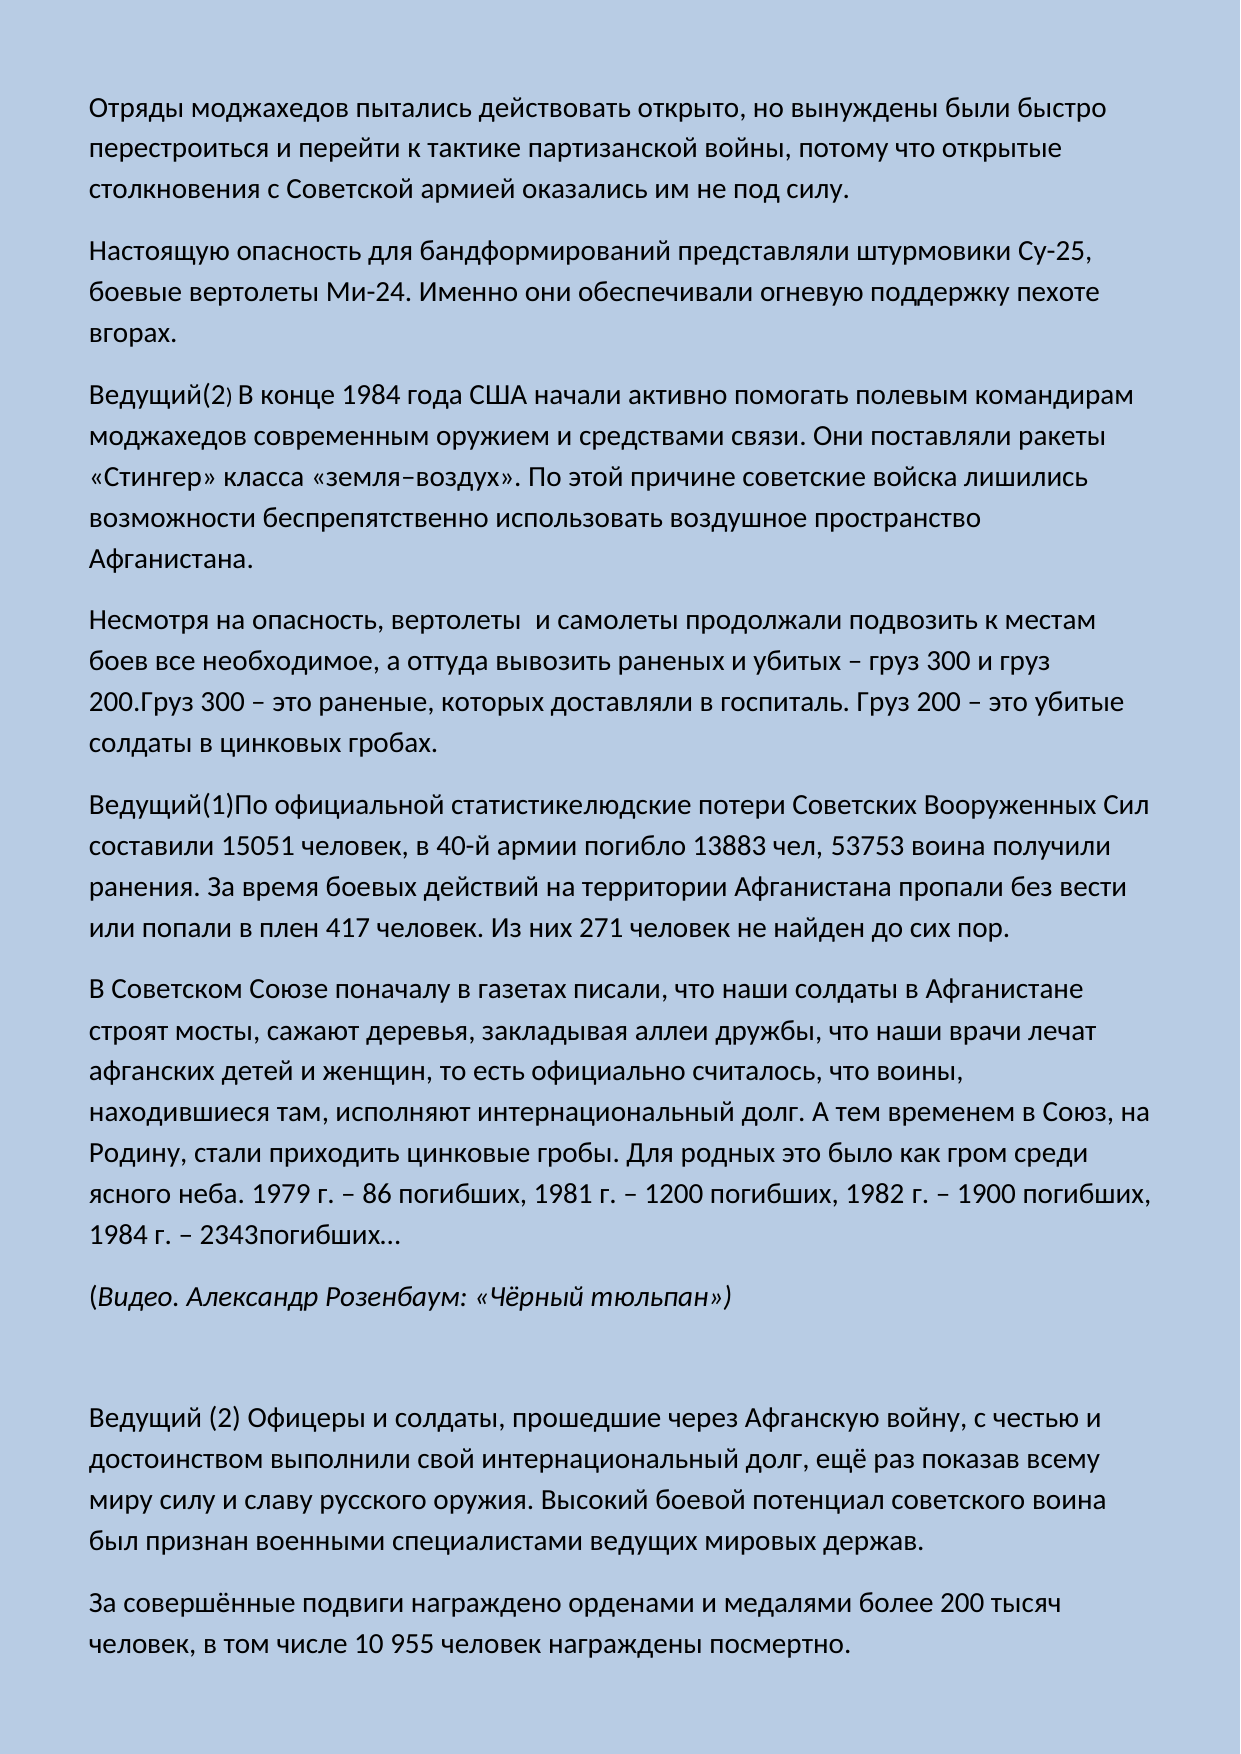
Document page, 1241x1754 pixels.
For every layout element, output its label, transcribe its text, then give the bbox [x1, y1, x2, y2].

text За совершённые подвиги награждено орденами и медалями более 200 тысяч человек, в том числе 10 955 человек награждены посмертно. [89, 1584, 1152, 1660]
text Настоящую опасность для бандформирований представляли штурмовики Су-25, боевые вертолеты Ми-24. Именно они обеспечивали огневую поддержку пехоте вгорах. [89, 232, 1152, 350]
text Ведущий(2) В конце 1984 года США начали активно помогать полевым командирам моджахедов современным оружием и средствами связи. Они поставляли ракеты «Стингер» класса «земля–воздух». По этой причине советские войска лишились возможности беспрепятственно использовать воздушное пространство Афганистана. [89, 376, 1152, 575]
text Ведущий (2) Офицеры и солдаты, прошедшие через Афганскую войну, с честью и достоинством выполнили свой интернациональный долг, ещё раз показав всему миру силу и славу русского оружия. Высокий боевой потенциал советского воина был признан военными специалистами ведущих мировых держав. [89, 1399, 1152, 1558]
text В Советском Союзе поначалу в газетах писали, что наши солдаты в Афганистане строят мосты, сажают деревья, закладывая аллеи дружбы, что наши врачи лечат афганских детей и женщин, то есть официально считалось, что воины, находившиеся там, исполняют интернациональный долг. А тем временем в Союз, на Родину, стали приходить цинковые гробы. Для родных это было как гром среди ясного неба. 1979 г. – 86 погибших, 1981 г. – 1200 погибших, 1982 г. – 1900 погибших, 1984 г. – 2343погибших… [89, 971, 1152, 1252]
text (Видео. Александр Розенбаум: «Чёрный тюльпан») [89, 1278, 1152, 1314]
text Ведущий(1)По официальной статистикелюдские потери Советских Вооруженных Сил составили 15051 человек, в 40-й армии погибло 13883 чел, 53753 воина получили ранения. За время боевых действий на территории Афганистана пропали без вести или попали в плен 417 человек. Из них 271 человек не найден до сих пор. [89, 786, 1152, 944]
text Несмотря на опасность, вертолеты и самолеты продолжали подвозить к местам боев все необходимое, а оттуда вывозить раненых и убитых – груз 300 и груз 200.Груз 300 – это раненые, которых доставляли в госпиталь. Груз 200 – это убитые солдаты в цинковых гробах. [89, 601, 1152, 760]
text Отряды моджахедов пытались действовать открыто, но вынуждены были быстро перестроиться и перейти к тактике партизанской войны, потому что открытые столкновения с Советской армией оказались им не под силу. [89, 89, 1152, 206]
